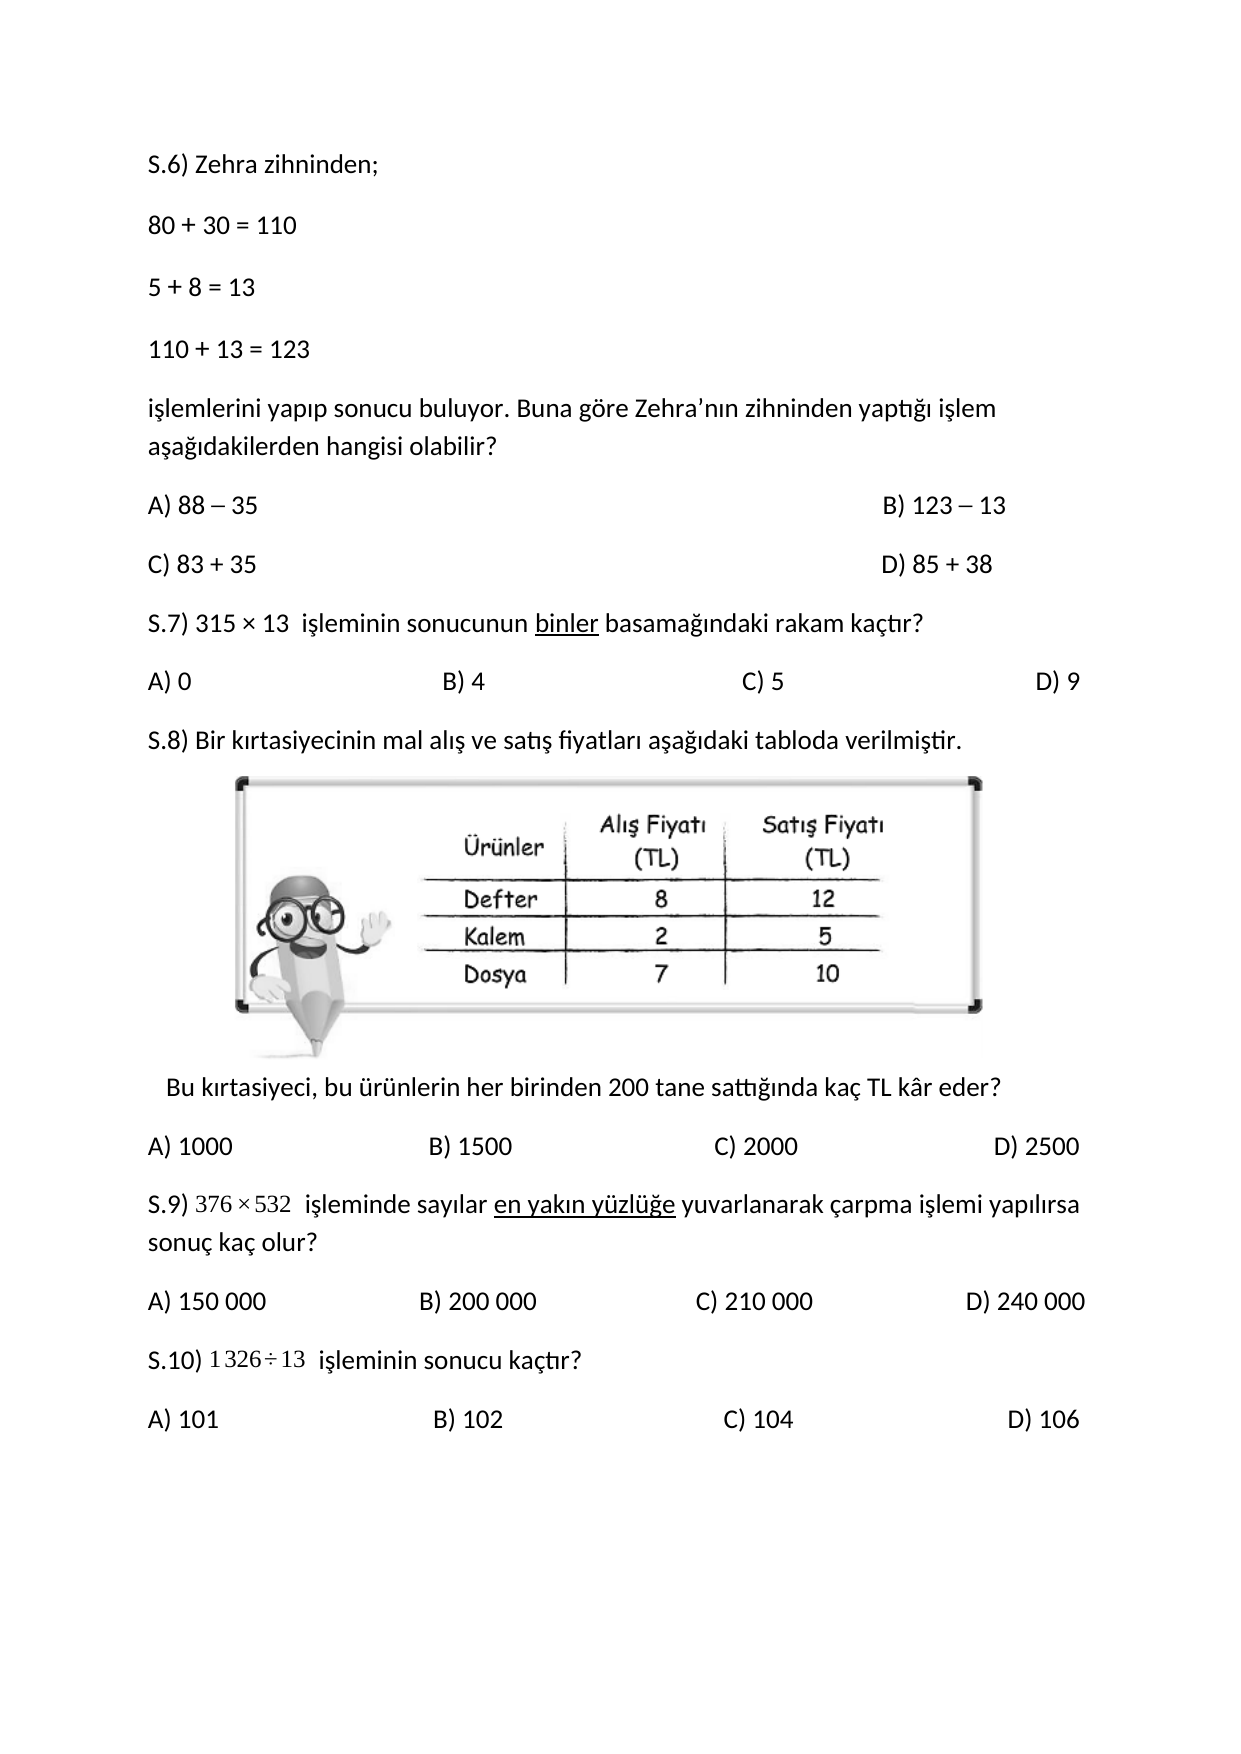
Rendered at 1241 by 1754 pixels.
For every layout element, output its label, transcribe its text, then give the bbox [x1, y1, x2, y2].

text Bu kırtasiyeci, bu ürünlerin her birinden 200 tane sattığında kaç TL kâr eder? [148, 1070, 1093, 1103]
text 80 + 30 = 110 [148, 206, 1093, 242]
text A) 0 B) 4 C) 5 D) 9 [148, 664, 1093, 698]
text S.8) Bir kırtasiyecinin mal alış ve satış fiyatları aşağıdaki tabloda verilmiştir. [148, 723, 1093, 756]
text C) 83 + 35 D) 85 + 38 [148, 547, 1093, 580]
text S.7) 315 × 13 işleminin sonucunun binler basamağındaki rakam kaçtır? [148, 606, 1093, 639]
text 110 + 13 = 123 [148, 330, 1093, 366]
text A) 88 ─ 35 B) 123 ─ 13 [148, 488, 1093, 521]
text işlemlerini yapıp sonucu buluyor. Buna göre Zehra’nın zihninden yaptığı işlem aşağıdakilerden hangisi olabilir? [148, 392, 1093, 463]
text A) 1000 B) 1500 C) 2000 D) 2500 [148, 1129, 1093, 1162]
text S.9) işleminde sayılar en yakın yüzlüğe yuvarlanarak çarpma işlemi yapılırsa sonuç kaç olur? [148, 1188, 1093, 1258]
text A) 101 B) 102 C) 104 D) 106 [148, 1402, 1093, 1435]
text A) 150 000 B) 200 000 C) 210 000 D) 240 000 [148, 1284, 1093, 1317]
text 5 + 8 = 13 [148, 268, 1093, 304]
text S.10) işleminin sonucu kaçtır? [148, 1343, 1093, 1376]
text S.6) Zehra zihninden; [148, 148, 1093, 181]
